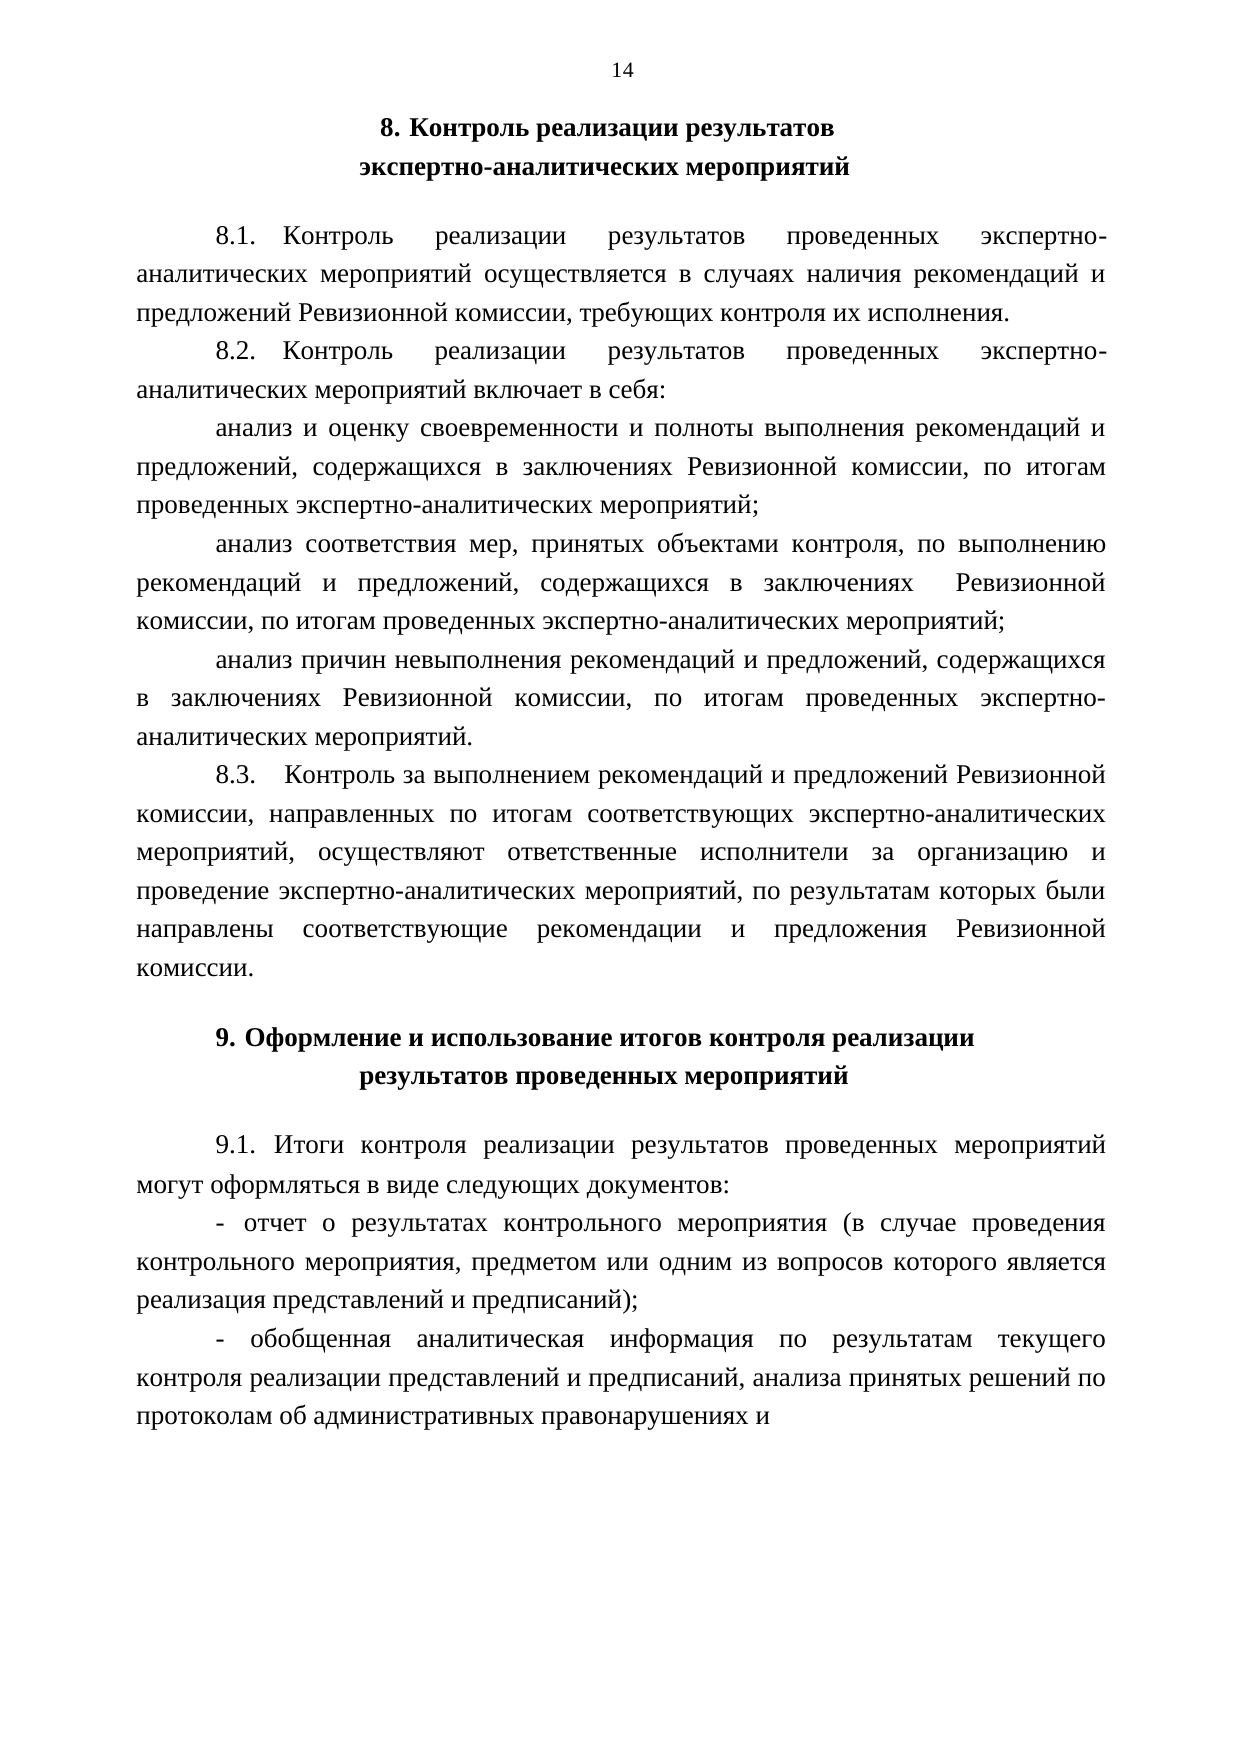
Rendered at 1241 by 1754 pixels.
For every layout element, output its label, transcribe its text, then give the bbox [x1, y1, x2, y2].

list Итоги контроля реализации результатов проведенных мероприятий могут оформляться в виде следующих документов: [136, 1122, 1107, 1201]
text анализ соответствия мер, принятых объектами контроля, по выполнению рекомендаций и предложений, содержащихся в заключениях Ревизионной комиссии, по итогам проведенных экспертно-аналитических мероприятий; [136, 522, 1107, 637]
list Оформление и использование итогов контроля реализации результатов проведенных мероприятий [215, 1016, 1034, 1092]
list Контроль за выполнением рекомендаций и предложений Ревизионной комиссии, направленных по итогам соответствующих экспертно-аналитических мероприятий, осуществляют ответственные исполнители за организацию и проведение экспертно-аналитических мероприятий, по результатам которых были направлены соответствующие рекомендации и предложения Ревизионной комиссии. [136, 753, 1107, 984]
text 14 [611, 60, 634, 82]
list Контроль реализации результатов проведенных экспертноаналитических мероприятий осуществляется в случаях наличия рекомендаций и предложений Ревизионной комиссии, требующих контроля их исполнения. [136, 213, 1107, 329]
text анализ причин невыполнения рекомендаций и предложений, содержащихся в заключениях Ревизионной комиссии, по итогам проведенных экспертно-аналитических мероприятий. [136, 637, 1107, 753]
list Контроль реализации результатов проведенных экспертноаналитических мероприятий включает в себя: [136, 329, 1107, 406]
list отчет о результатах контрольного мероприятия (в случае проведения контрольного мероприятия, предметом или одним из вопросов которого является реализация представлений и предписаний); [136, 1201, 1107, 1317]
list обобщенная аналитическая информация по результатам текущего контроля реализации представлений и предписаний, анализа принятых решений по протоколам об административных правонарушениях и [136, 1317, 1107, 1432]
text анализ и оценку своевременности и полноты выполнения рекомендаций и предложений, содержащихся в заключениях Ревизионной комиссии, по итогам проведенных экспертно-аналитических мероприятий; [136, 406, 1107, 522]
list Контроль реализации результатов экспертно-аналитических мероприятий [359, 106, 884, 182]
